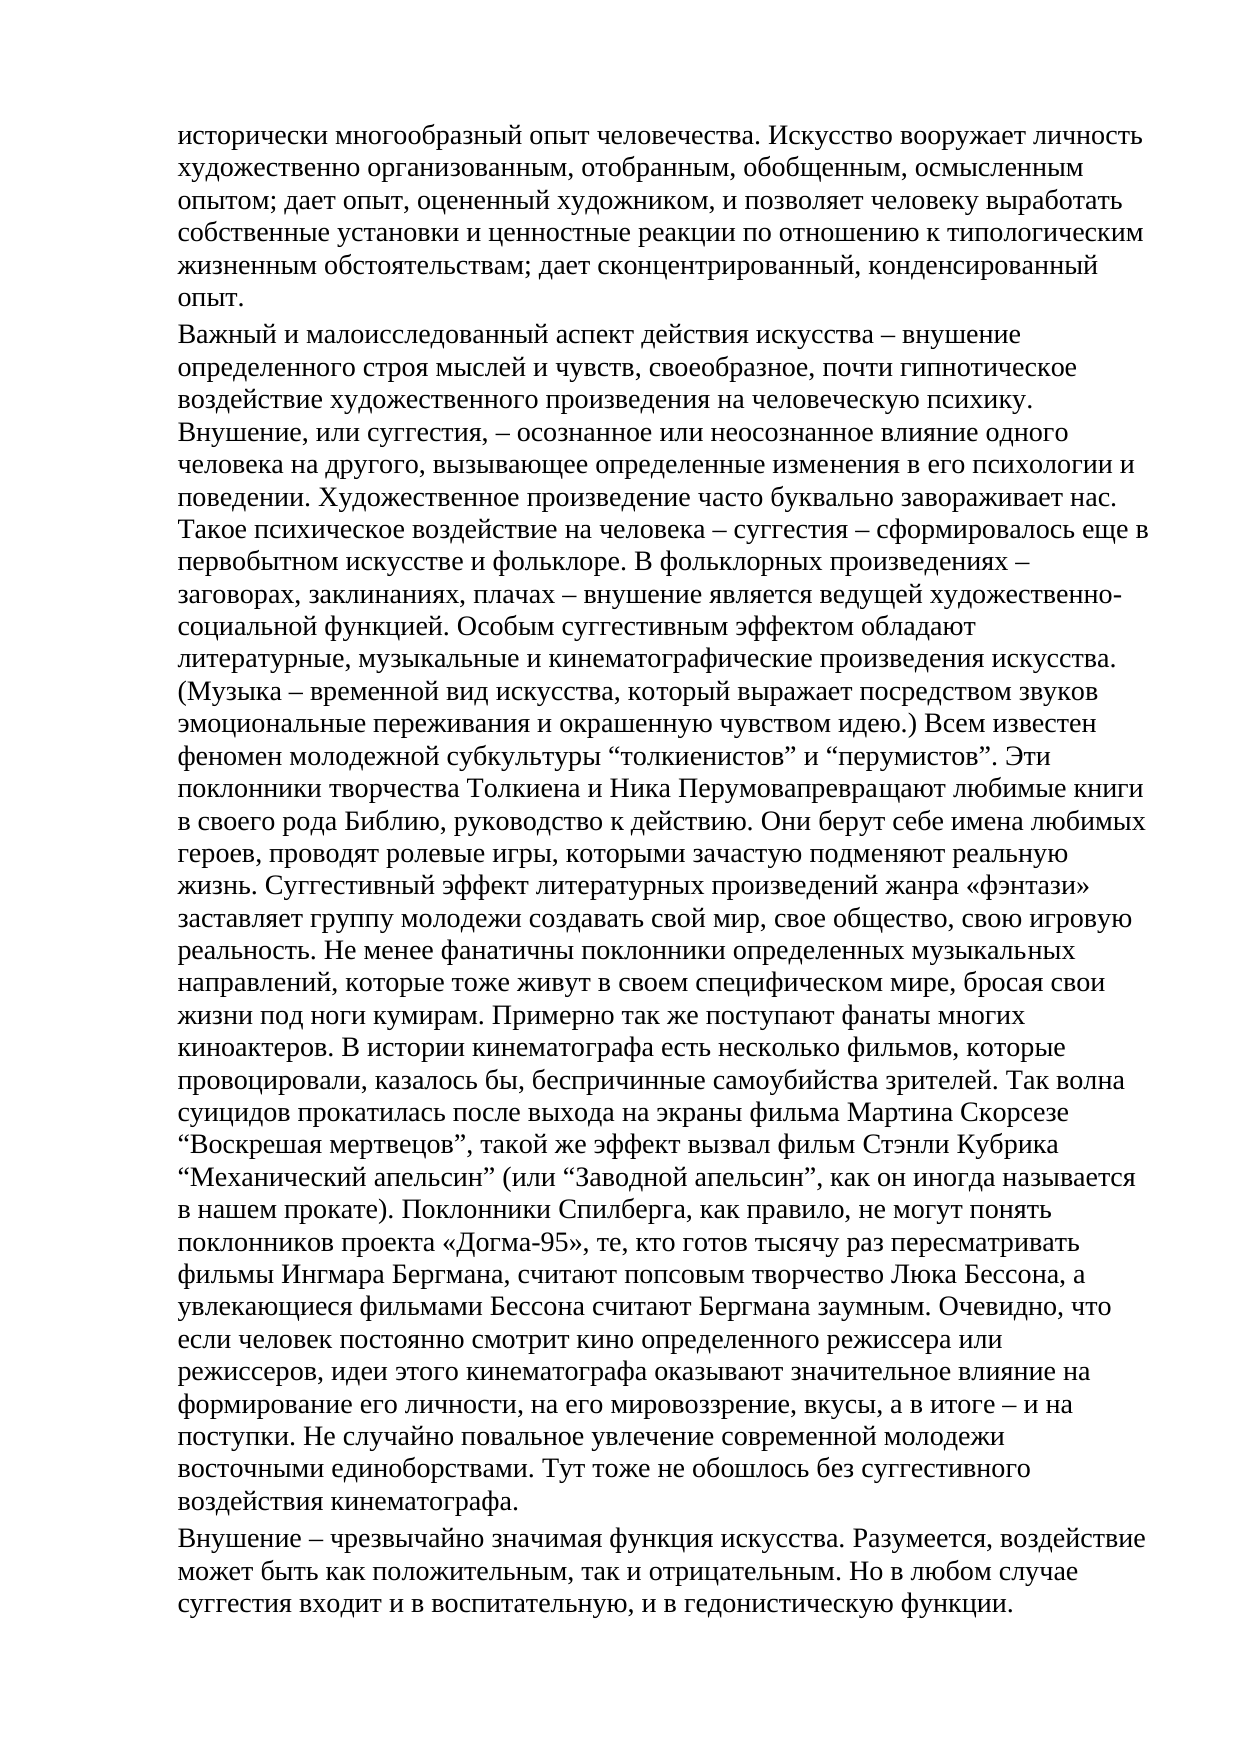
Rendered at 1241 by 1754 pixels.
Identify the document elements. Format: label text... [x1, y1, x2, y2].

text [177, 118, 1152, 312]
text Важный и малоисследованный аспект действия искусства – внушение определенного строя мыслей и чувств, своеобразное, почти гипнотическое воздействие художественного произведения на человеческую психику. Внушение, или суггестия, – осознанное или неосознанное влияние одного человека на другого, вызывающее определенные изменения в его психологии и поведении. Художественное произведение часто буквально завораживает нас. Такое психическое воздействие на человека – суггестия – сформировалось еще в первобытном искусстве и фольклоре. В фольклорных произведениях – заговорах, заклинаниях, плачах – внушение является ведущей художественно-социальной функцией. Особым суггестивным эффектом обладают литературные, музыкальные и кинематографические произведения искусства. (Музыка – временной вид искусства, который выражает посредством звуков эмоциональные переживания и окрашенную чувством идею.) Всем известен феномен молодежной субкультуры “толкиенистов” и “перумистов”. Эти поклонники творчества Толкиена и Ника Перумовапревращают любимые книги в своего рода Библию, руководство к действию. Они берут себе имена любимых героев, проводят ролевые игры, которыми зачастую подменяют реальную жизнь. Суггестивный эффект литературных произведений жанра «фэнтази» заставляет группу молодежи создавать свой мир, свое общество, свою игровую реальность. Не менее фанатичны поклонники определенных музыкальных направлений, которые тоже живут в своем специфическом мире, бросая свои жизни под ноги кумирам. Примерно так же поступают фанаты многих киноактеров. В истории кинематографа есть несколько фильмов, которые провоцировали, казалось бы, беспричинные самоубийства зрителей. Так волна суицидов прокатилась после выхода на экраны фильма Мартина Скорсезе “Воскрешая мертвецов”, такой же эффект вызвал фильм Стэнли Кубрика “Механический апельсин” (или “Заводной апельсин”, как он иногда называется в нашем прокате). Поклонники Спилберга, как правило, не могут понять поклонников проекта «Догма-95», те, кто готов тысячу раз пересматривать фильмы Ингмара Бергмана, считают попсовым творчество Люка Бессона, а увлекающиеся фильмами Бессона считают Бергмана заумным. Очевидно, что если человек постоянно смотрит кино определенного режиссера или режиссеров, идеи этого кинематографа оказывают значительное влияние на формирование его личности, на его мировоззрение, вкусы, а в итоге – и на поступки. Не случайно повальное увлечение современной молодежи восточными единоборствами. Тут тоже не обошлось без суггестивного воздействия кинематографа. [177, 318, 1152, 1516]
text Внушение – чрезвычайно значимая функция искусства. Разумеется, воздействие может быть как положительным, так и отрицательным. Но в любом случае суггестия входит и в воспитательную, и в гедонистическую функции. [177, 1521, 1152, 1618]
